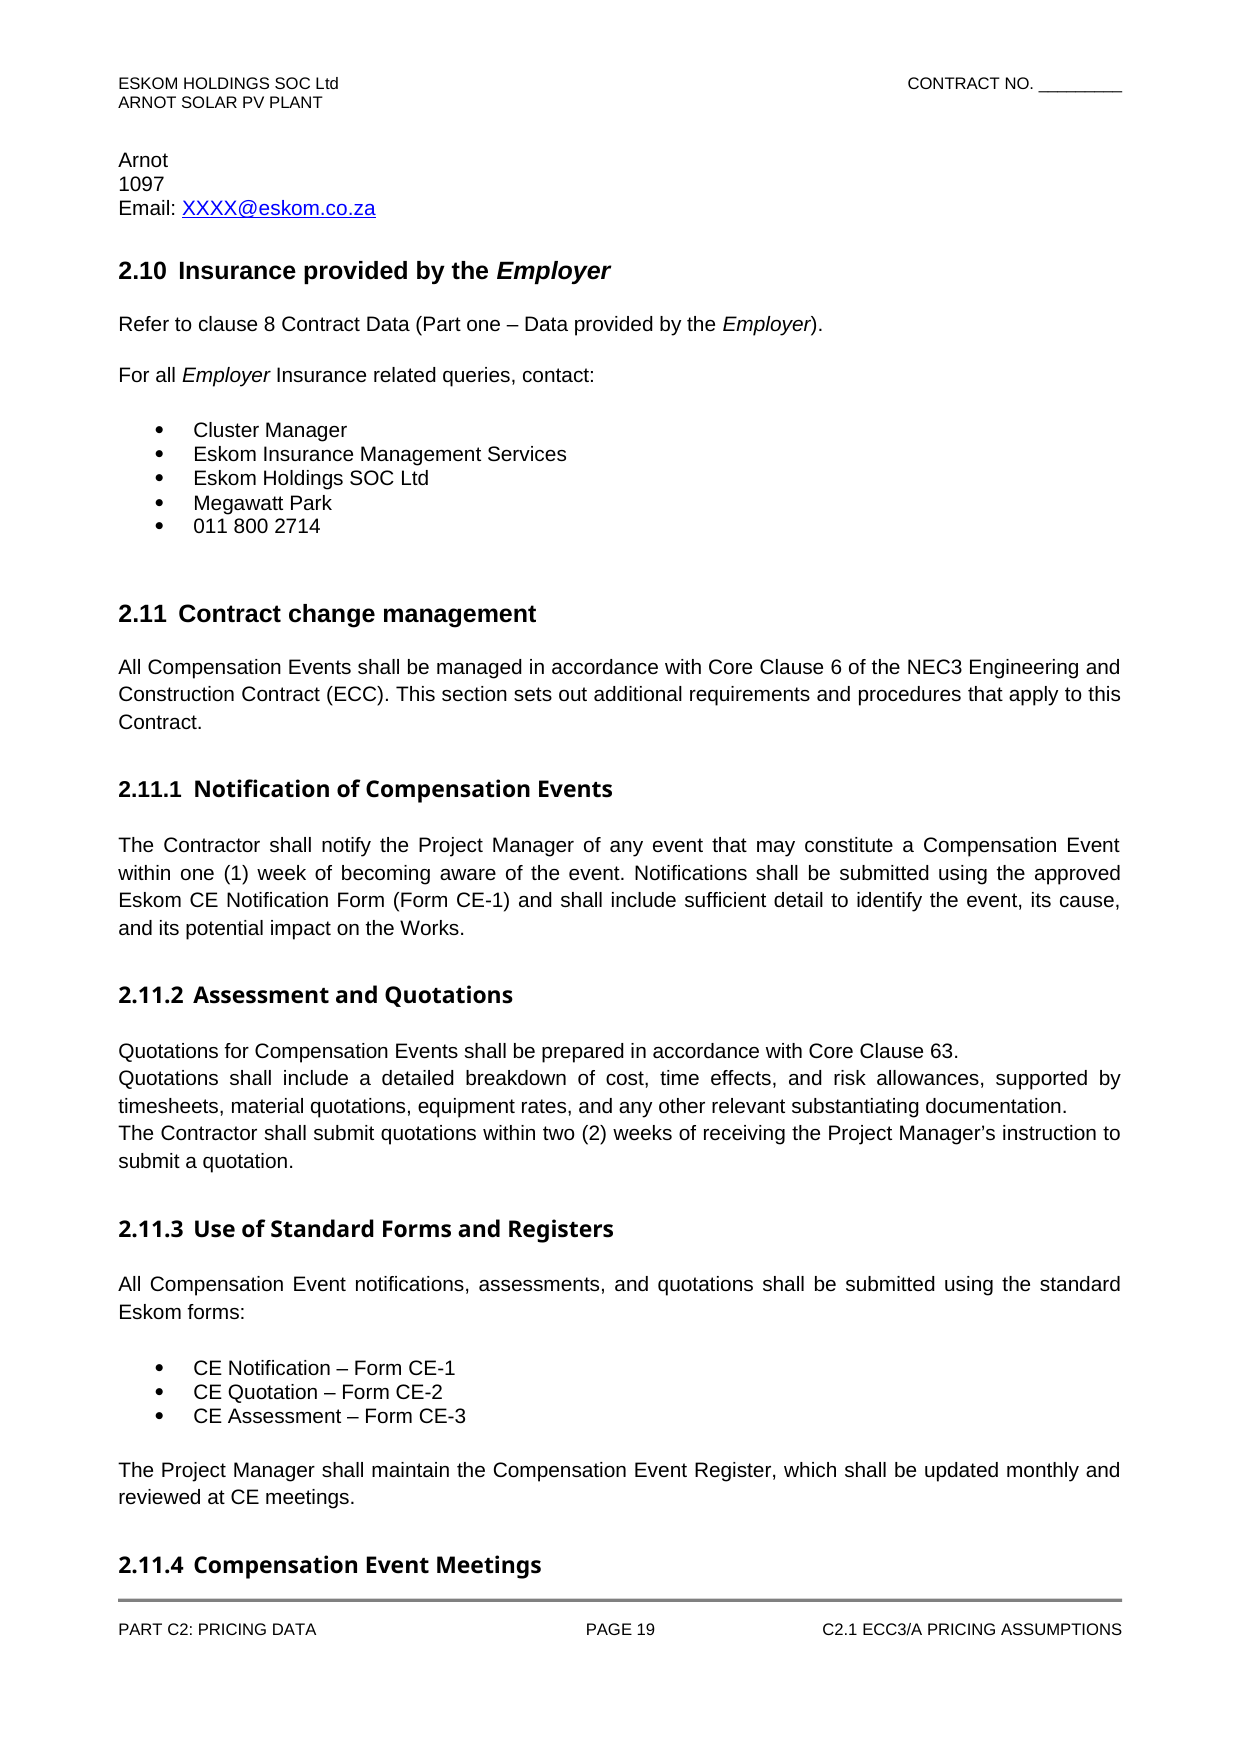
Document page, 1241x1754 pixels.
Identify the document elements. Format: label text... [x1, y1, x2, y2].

text 1097 [118, 172, 1122, 196]
list Notification of Compensation Events [118, 773, 1122, 805]
text The Project Manager shall maintain the Compensation Event Register, which shall be updated monthly and reviewed at CE meetings. [118, 1457, 1122, 1509]
text The Contractor shall submit quotations within two (2) weeks of receiving the Project Manager’s instruction to submit a quotation. [118, 1121, 1122, 1173]
text Arnot [118, 148, 1122, 172]
list 011 800 2714 [156, 514, 1122, 538]
text Quotations shall include a detailed breakdown of cost, time effects, and risk allowances, supported by timesheets, material quotations, equipment rates, and any other relevant substantiating documentation. [118, 1066, 1122, 1118]
list CE Notification – Form CE-1 [156, 1356, 1122, 1380]
list Assessment and Quotations [118, 979, 1122, 1011]
list CE Quotation – Form CE-2 [156, 1380, 1122, 1404]
text The Contractor shall notify the Project Manager of any event that may constitute a Compensation Event within one (1) week of becoming aware of the event. Notifications shall be submitted using the approved Eskom CE Notification Form (Form CE-1) and shall include sufficient detail to identify the event, its cause, and its potential impact on the Works. [118, 833, 1122, 939]
text Email: XXXX@eskom.co.za [118, 196, 1122, 219]
list Compensation Event Meetings [118, 1549, 1122, 1580]
text Refer to clause 8 Contract Data (Part one – Data provided by the Employer). [118, 312, 1122, 336]
list Megawatt Park [156, 490, 1122, 514]
list Use of Standard Forms and Registers [118, 1213, 1122, 1244]
text All Compensation Events shall be managed in accordance with Core Clause 6 of the NEC3 Engineering and Construction Contract (ECC). This section sets out additional requirements and procedures that apply to this Contract. [118, 654, 1122, 733]
text Quotations for Compensation Events shall be prepared in accordance with Core Clause 63. [118, 1039, 1122, 1063]
list CE Assessment – Form CE-3 [156, 1404, 1122, 1428]
list Cluster Manager [156, 418, 1122, 442]
text All Compensation Event notifications, assessments, and quotations shall be submitted using the standard Eskom forms: [118, 1272, 1122, 1323]
list Contract change management [118, 599, 1122, 628]
text For all Employer Insurance related queries, contact: [118, 363, 1122, 387]
list Insurance provided by the Employer [118, 256, 1122, 285]
list Eskom Holdings SOC Ltd [156, 466, 1122, 490]
list Eskom Insurance Management Services [156, 442, 1122, 466]
